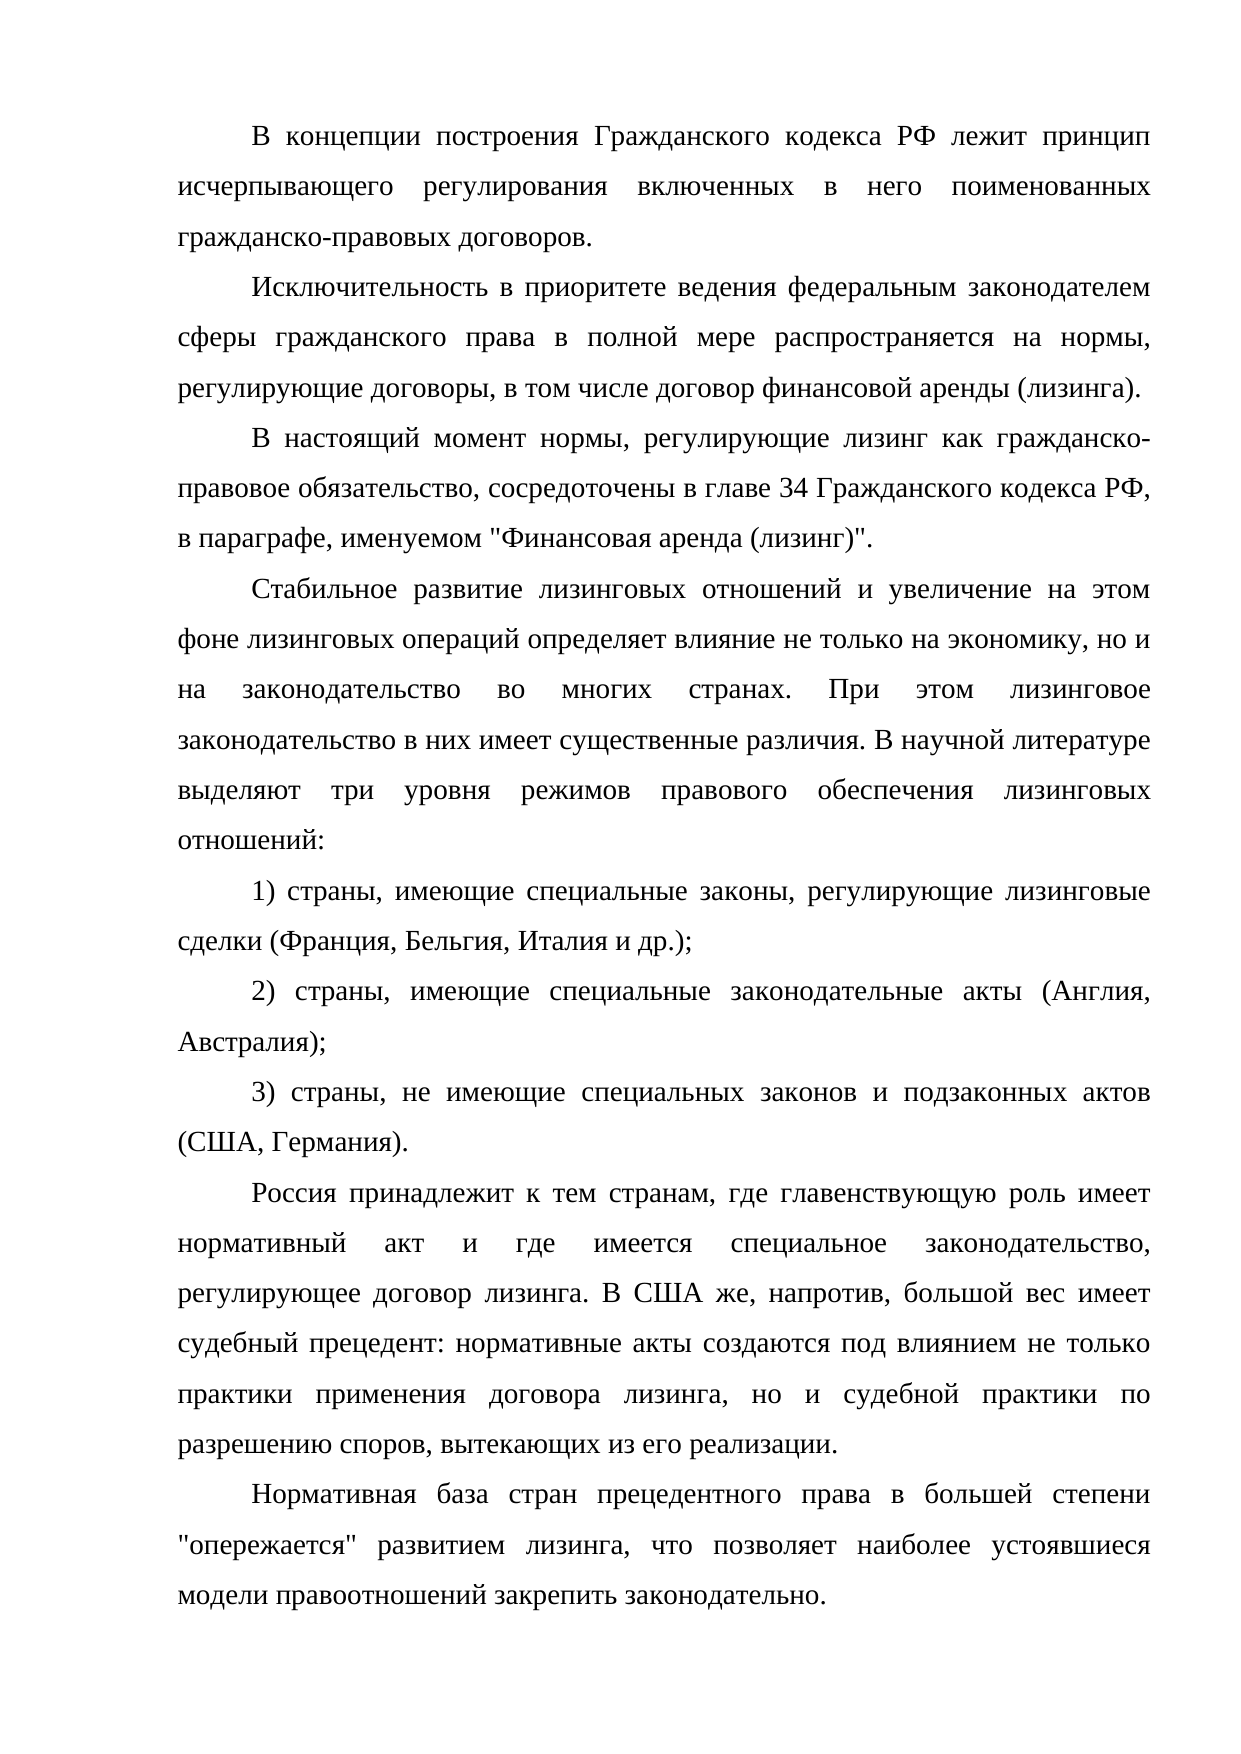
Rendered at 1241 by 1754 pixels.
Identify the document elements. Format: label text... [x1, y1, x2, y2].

text Стабильное развитие лизинговых отношений и увеличение на этом фоне лизинговых операций определяет влияние не только на экономику, но и на законодательство во многих странах. При этом лизинговое законодательство в них имеет существенные различия. В научной литературе выделяют три уровня режимов правового обеспечения лизинговых отношений: [177, 571, 1152, 856]
text Россия принадлежит к тем странам, где главенствующую роль имеет нормативный акт и где имеется специальное законодательство, регулирующее договор лизинга. В США же, напротив, большой вес имеет судебный прецедент: нормативные акты создаются под влиянием не только практики применения договора лизинга, но и судебной практики по разрешению споров, вытекающих из его реализации. [177, 1175, 1152, 1460]
text Исключительность в приоритете ведения федеральным законодателем сферы гражданского права в полной мере распространяется на нормы, регулирующие договоры, в том числе договор финансовой аренды (лизинга). [177, 269, 1152, 403]
text В концепции построения Гражданского кодекса РФ лежит принцип исчерпывающего регулирования включенных в него поименованных гражданско-правовых договоров. [177, 118, 1152, 252]
text Нормативная база стран прецедентного права в большей степени "опережается" развитием лизинга, что позволяет наиболее устоявшиеся модели правоотношений закрепить законодательно. [177, 1477, 1152, 1611]
text 3) страны, не имеющие специальных законов и подзаконных актов (США, Германия). [177, 1074, 1152, 1158]
text 1) страны, имеющие специальные законы, регулирующие лизинговые сделки (Франция, Бельгия, Италия и др.); [177, 873, 1152, 957]
text В настоящий момент нормы, регулирующие лизинг как гражданско-правовое обязательство, сосредоточены в главе 34 Гражданского кодекса РФ, в параграфе, именуемом "Финансовая аренда (лизинг)". [177, 420, 1152, 554]
text 2) страны, имеющие специальные законодательные акты (Англия, Австралия); [177, 973, 1152, 1057]
